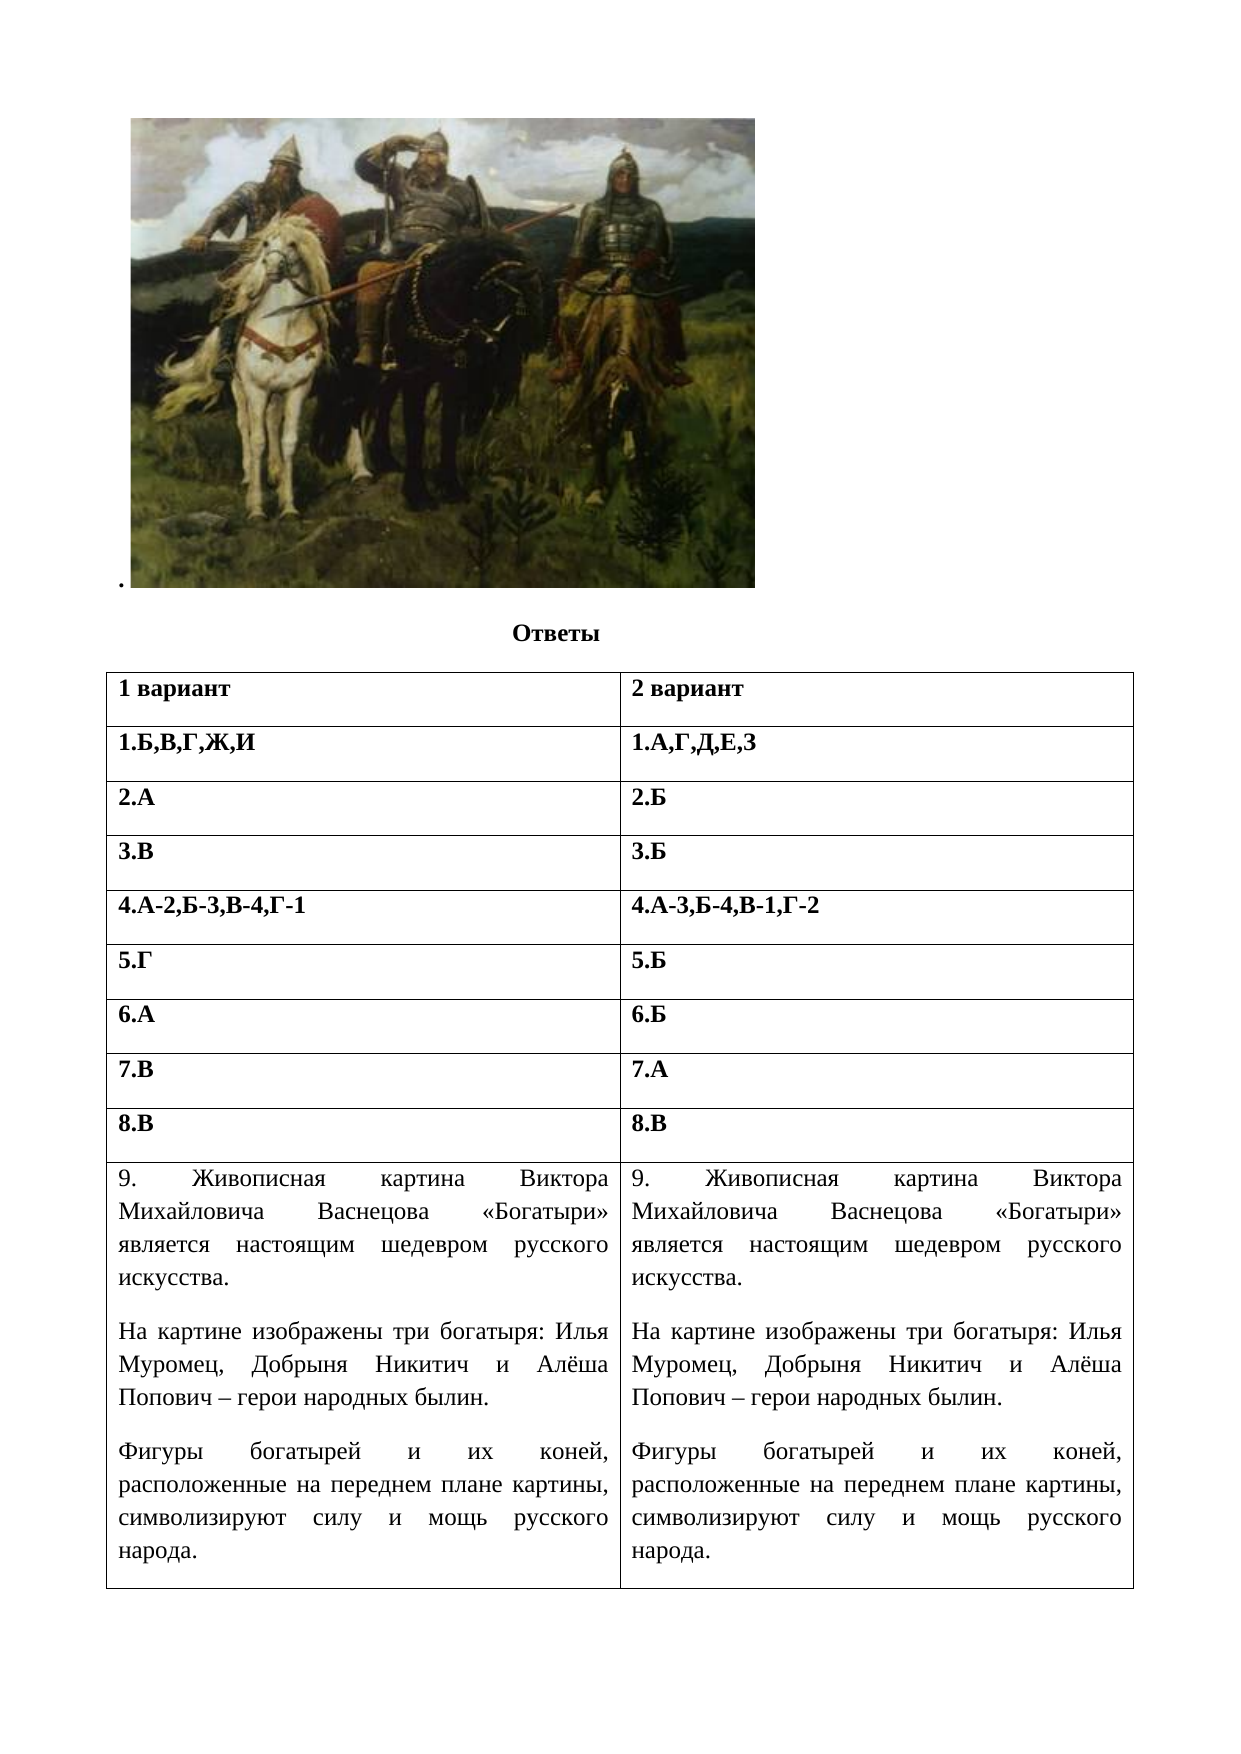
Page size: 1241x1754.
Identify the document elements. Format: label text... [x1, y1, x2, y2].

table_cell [107, 1163, 620, 1588]
table_cell 2.Б [621, 782, 1133, 835]
table_cell 7.В [107, 1054, 620, 1107]
table_cell 7.А [621, 1054, 1133, 1107]
table_cell 4.А-2,Б-3,В-4,Г-1 [107, 891, 620, 944]
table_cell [621, 1163, 1133, 1588]
table_cell 3.В [107, 836, 620, 889]
table_cell 5.Г [107, 945, 620, 998]
table_cell 1.А,Г,Д,Е,З [621, 727, 1133, 781]
table_cell 2.А [107, 782, 620, 835]
table_cell 6.Б [621, 1000, 1133, 1053]
table_header 1 вариант [107, 673, 620, 726]
table_cell 8.В [107, 1109, 620, 1162]
text Ответы [118, 618, 1122, 647]
table_cell 1.Б,В,Г,Ж,И [107, 727, 620, 781]
table_cell 4.А-3,Б-4,В-1,Г-2 [621, 891, 1133, 944]
table_header 2 вариант [621, 673, 1133, 726]
table_cell 8.В [621, 1109, 1133, 1162]
picture [130, 118, 755, 588]
table_cell 6.А [107, 1000, 620, 1053]
table_cell 5.Б [621, 945, 1133, 998]
table_cell 3.Б [621, 836, 1133, 889]
